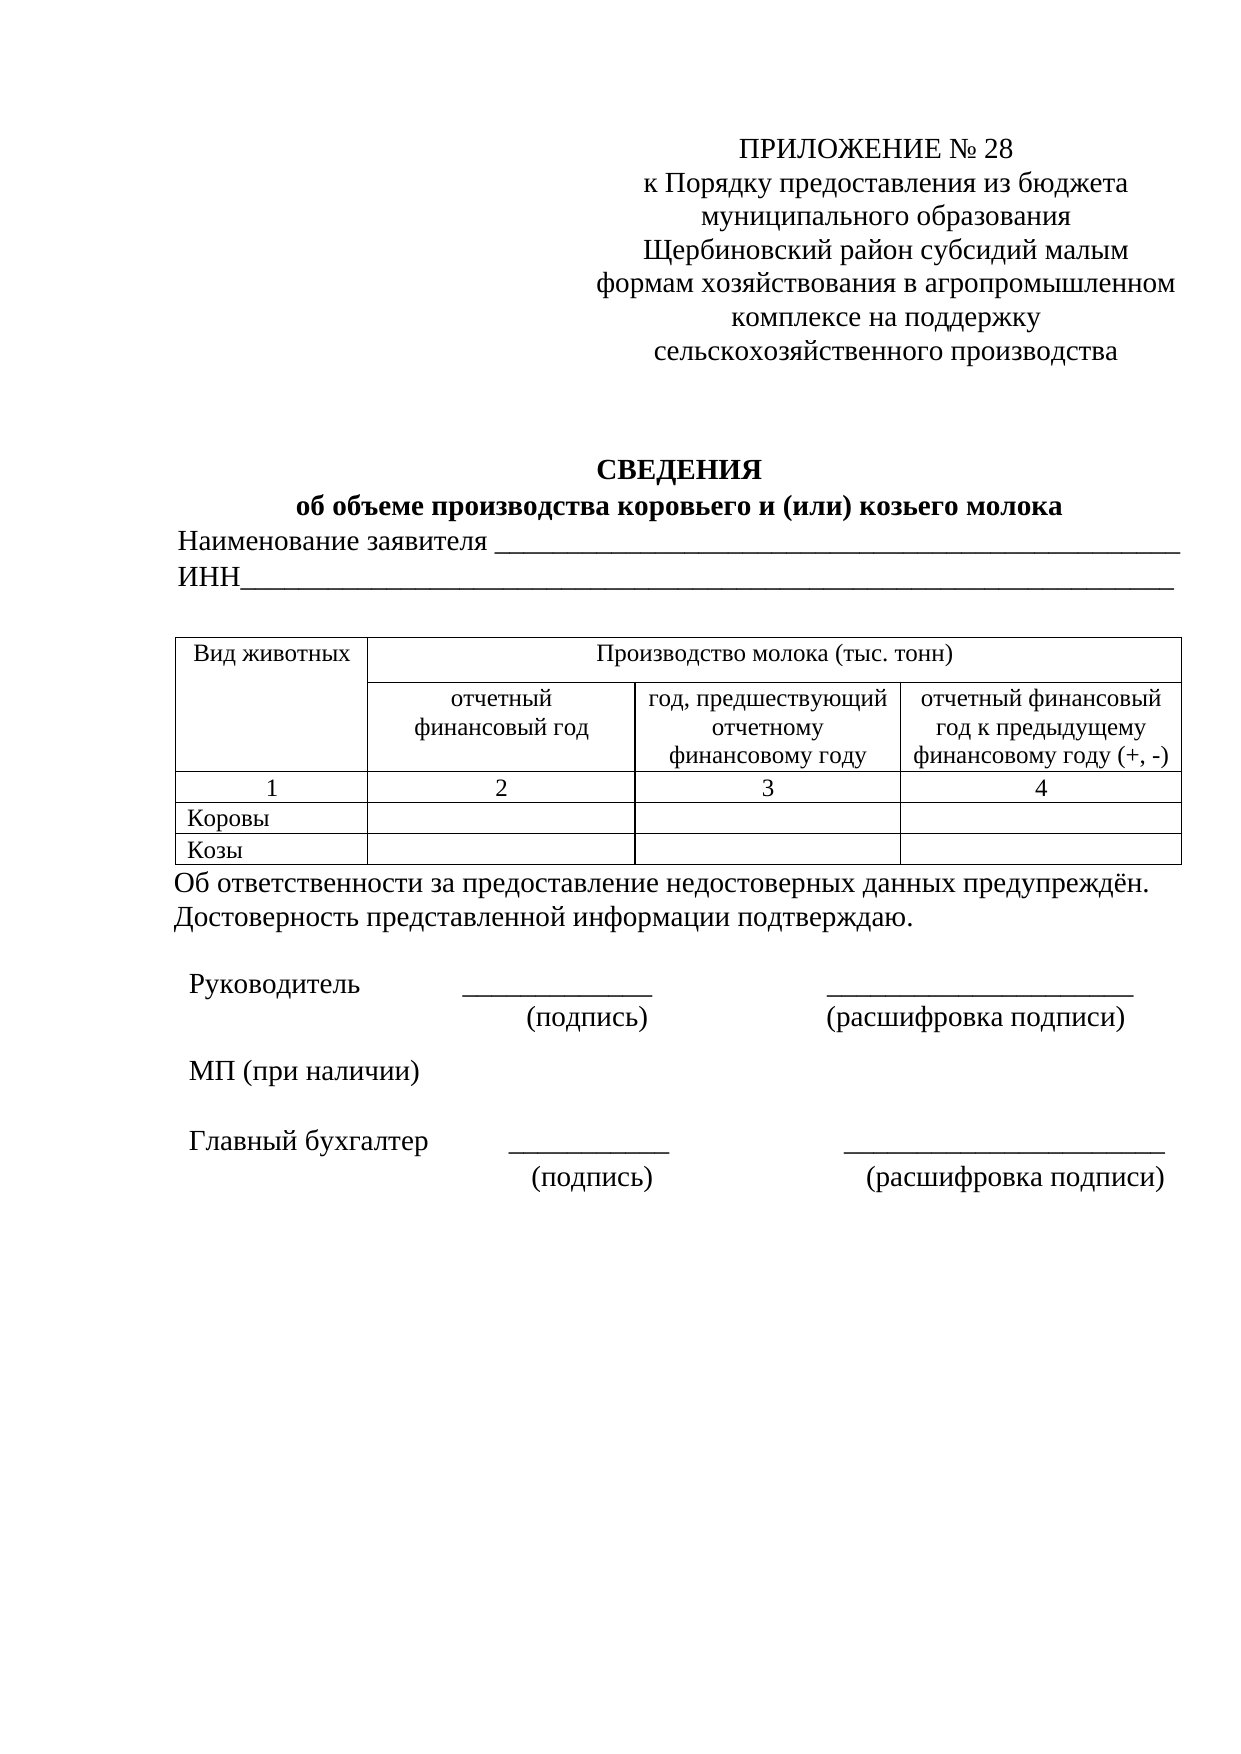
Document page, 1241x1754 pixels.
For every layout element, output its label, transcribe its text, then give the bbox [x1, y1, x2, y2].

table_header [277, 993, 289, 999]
text Наименование заявителя _______________________________________________ [177, 523, 1181, 557]
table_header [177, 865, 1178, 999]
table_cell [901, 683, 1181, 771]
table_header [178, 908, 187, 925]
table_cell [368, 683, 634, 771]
text муниципального образования [591, 198, 1181, 232]
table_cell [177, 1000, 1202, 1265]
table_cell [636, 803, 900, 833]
text СВЕДЕНИЯ [177, 452, 1181, 486]
text ПРИЛОЖЕНИЕ № 28 [571, 131, 1181, 165]
text формам хозяйствования в агропромышленном комплексе на поддержку [591, 266, 1181, 333]
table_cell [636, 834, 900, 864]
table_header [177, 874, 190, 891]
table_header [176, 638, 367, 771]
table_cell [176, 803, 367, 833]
text сельскохозяйственного производства [591, 333, 1181, 366]
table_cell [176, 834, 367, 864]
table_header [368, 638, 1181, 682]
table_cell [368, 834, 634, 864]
text ИНН________________________________________________________________ [177, 559, 1181, 592]
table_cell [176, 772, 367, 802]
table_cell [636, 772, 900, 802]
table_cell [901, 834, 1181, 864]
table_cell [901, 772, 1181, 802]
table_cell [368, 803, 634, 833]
text об объеме производства коровьего и (или) козьего молока [177, 488, 1181, 521]
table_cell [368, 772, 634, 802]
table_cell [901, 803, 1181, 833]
text Щербиновский район субсидий малым [591, 232, 1181, 266]
text к Порядку предоставления из бюджета [591, 165, 1181, 198]
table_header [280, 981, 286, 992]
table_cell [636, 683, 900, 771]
